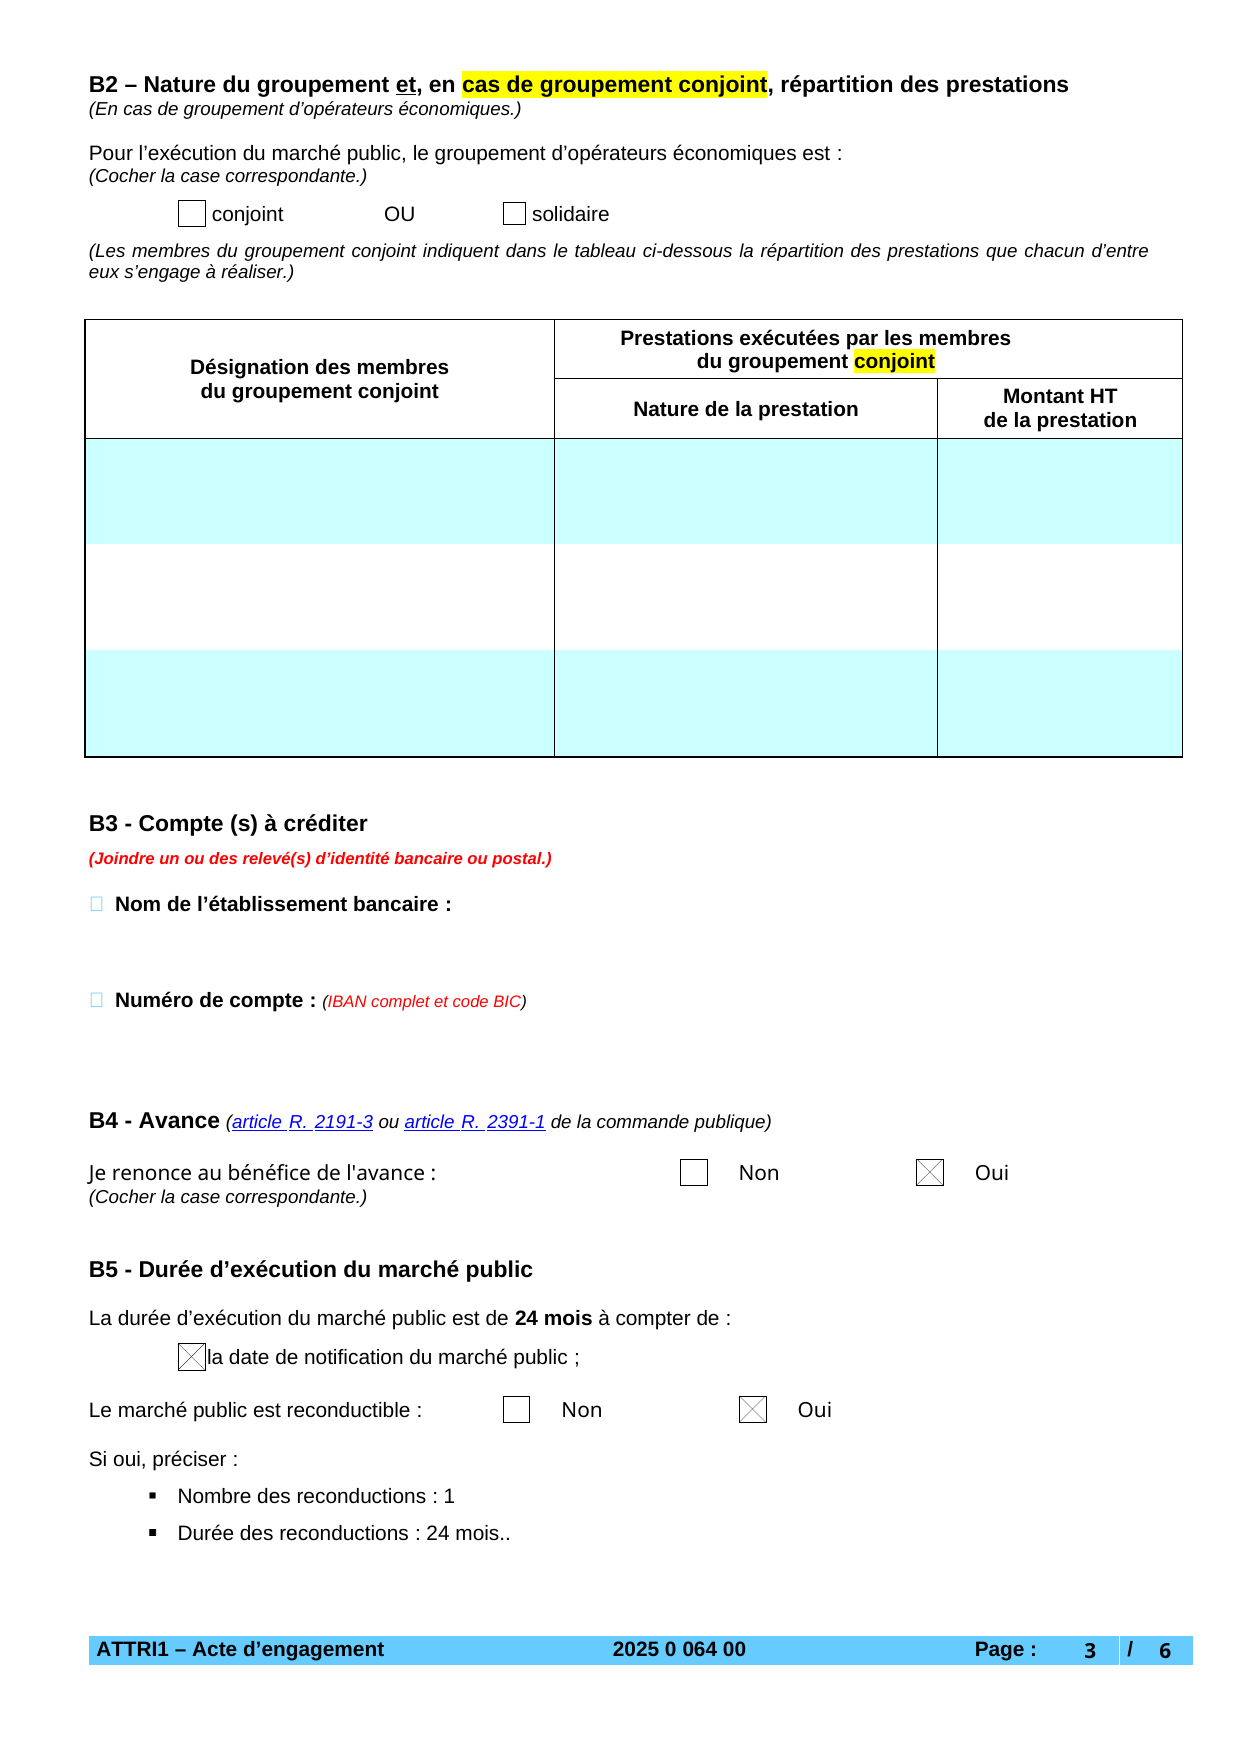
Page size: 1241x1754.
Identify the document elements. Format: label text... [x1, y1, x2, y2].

text Pour l’exécution du marché public, le groupement d’opérateurs économiques est : [89, 141, 1152, 165]
subtitle  Nom de l’établissement bancaire : [89, 892, 1152, 916]
table_cell Nature de la prestation [555, 379, 937, 437]
text Je renonce au bénéfice de l'avance : Non Oui [89, 1158, 916, 1186]
table_cell [86, 544, 554, 650]
table_cell [938, 544, 1182, 650]
table_cell Montant HT de la prestation [938, 379, 1182, 437]
text (En cas de groupement d’opérateurs économiques.) [89, 98, 1152, 119]
table_header Désignation des membres du groupement conjoint [86, 320, 554, 437]
table_cell [555, 650, 937, 756]
text La durée d’exécution du marché public est de 24 mois à compter de : [89, 1306, 1152, 1330]
table_cell [555, 544, 937, 650]
subtitle  Numéro de compte : (IBAN complet et code BIC) [89, 988, 1152, 1012]
text B2 – Nature du groupement et, en cas de groupement conjoint, répartition des prestations [767, 71, 1152, 98]
text (Cocher la case correspondante.) [89, 1186, 1152, 1208]
text (Les membres du groupement conjoint indiquent dans le tableau ci-dessous la répartition des prestations que chacun d’entre eux s’engage à réaliser.) [89, 240, 1152, 283]
text (Cocher la case correspondante.) [89, 165, 1152, 186]
text B2 – Nature du groupement et, en cas de groupement conjoint, répartition des prestations [89, 71, 462, 98]
text Le marché public est reconductible : Non Oui [766, 1395, 1152, 1423]
table_cell [938, 650, 1182, 756]
table_cell [938, 439, 1182, 544]
table_cell [86, 650, 554, 756]
list Durée des reconductions : 24 mois.. [148, 1520, 1152, 1544]
text B4 - Avance (article R. 2191-3 ou article R. 2391-1 de la commande publique) [89, 1107, 1152, 1134]
text Je renonce au bénéfice de l'avance : Non Oui [943, 1158, 1152, 1186]
table_header Prestations exécutées par les membres du groupement conjoint [555, 320, 1182, 378]
text Le marché public est reconductible : Non Oui [89, 1395, 739, 1423]
table_cell [555, 439, 937, 544]
text Si oui, préciser : [89, 1447, 1152, 1471]
subtitle B3 - Compte (s) à créditer [89, 810, 1152, 836]
table_cell [86, 439, 554, 544]
list Nombre des reconductions : 1 [148, 1484, 1152, 1508]
text (Joindre un ou des relevé(s) d’identité bancaire ou postal.) [89, 849, 1152, 868]
subtitle B5 - Durée d’exécution du marché public [89, 1256, 1152, 1282]
text conjoint OU solidaire [89, 199, 1152, 227]
text la date de notification du marché public ; [148, 1342, 1152, 1371]
